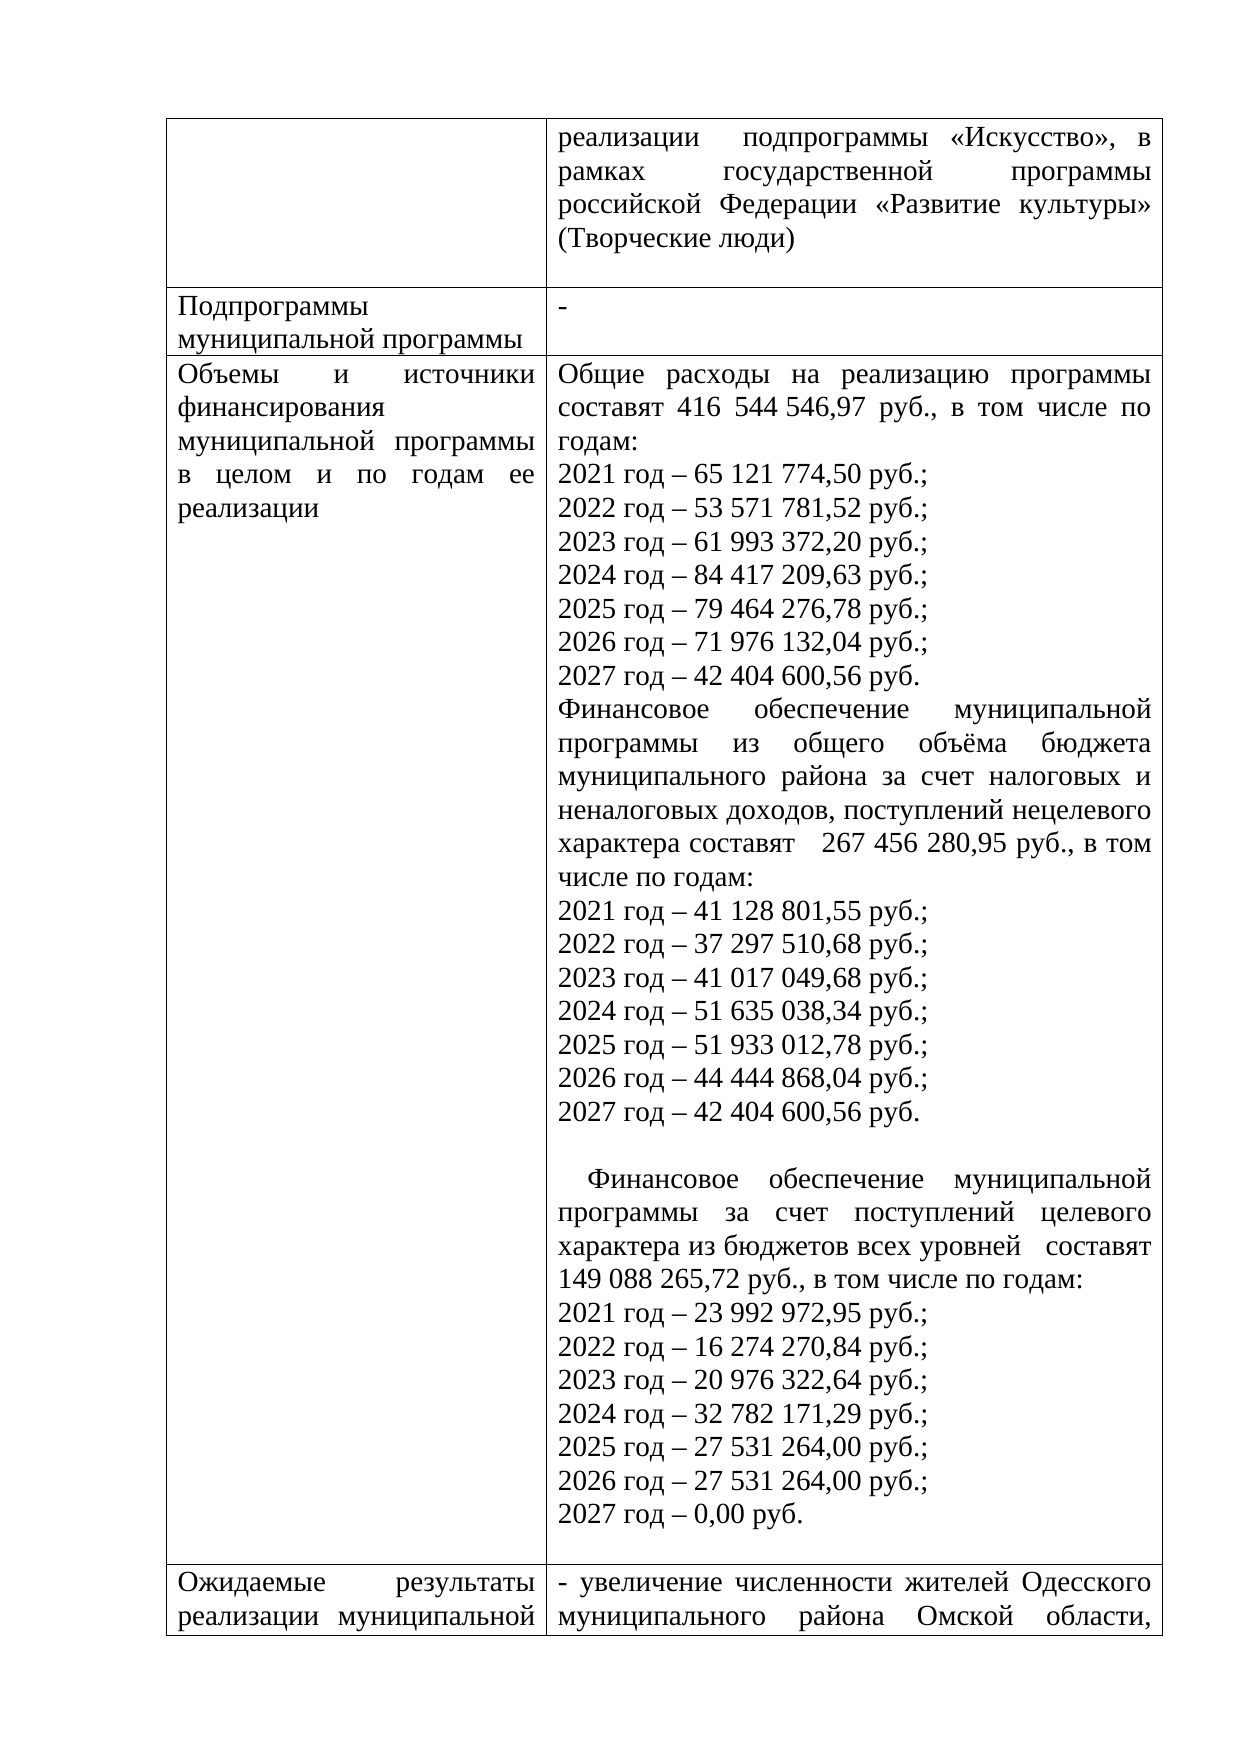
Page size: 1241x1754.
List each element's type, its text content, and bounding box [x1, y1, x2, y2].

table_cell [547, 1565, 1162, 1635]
table_cell Объемы и источники финансирования муниципальной программы в целом и по годам ее реализации [167, 356, 546, 1563]
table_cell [167, 119, 546, 287]
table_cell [547, 119, 1162, 287]
table_cell Подпрограммы муниципальной программы [167, 288, 546, 355]
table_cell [167, 1565, 546, 1635]
table_cell - [547, 288, 1162, 355]
table_cell Общие расходы на реализацию программы составят 416 544 546,97 руб., в том числе по годам: 2021 год – 65 121 774,50 руб.; 2022 год – 53 571 781,52 руб.; 2023 год – 61 993 372,20 руб.; 2024 год – 84 417 209,63 руб.; 2025 год – 79 464 276,78 руб.; 2026 год – 71 976 132,04 руб.; 2027 год – 42 404 600,56 руб. Финансовое обеспечение муниципальной программы из общего объёма бюджета муниципального района за счет налоговых и неналоговых доходов, поступлений нецелевого характера составят 267 456 280,95 руб., в том числе по годам: 2021 год – 41 128 801,55 руб.; 2022 год – 37 297 510,68 руб.; 2023 год – 41 017 049,68 руб.; 2024 год – 51 635 038,34 руб.; 2025 год – 51 933 012,78 руб.; 2026 год – 44 444 868,04 руб.; 2027 год – 42 404 600,56 руб. Финансовое обеспечение муниципальной программы за счет поступлений целевого характера из бюджетов всех уровней составят 149 088 265,72 руб., в том числе по годам: 2021 год – 23 992 972,95 руб.; 2022 год – 16 274 270,84 руб.; 2023 год – 20 976 322,64 руб.; 2024 год – 32 782 171,29 руб.; 2025 год – 27 531 264,00 руб.; 2026 год – 27 531 264,00 руб.; 2027 год – 0,00 руб. [547, 356, 1162, 1563]
